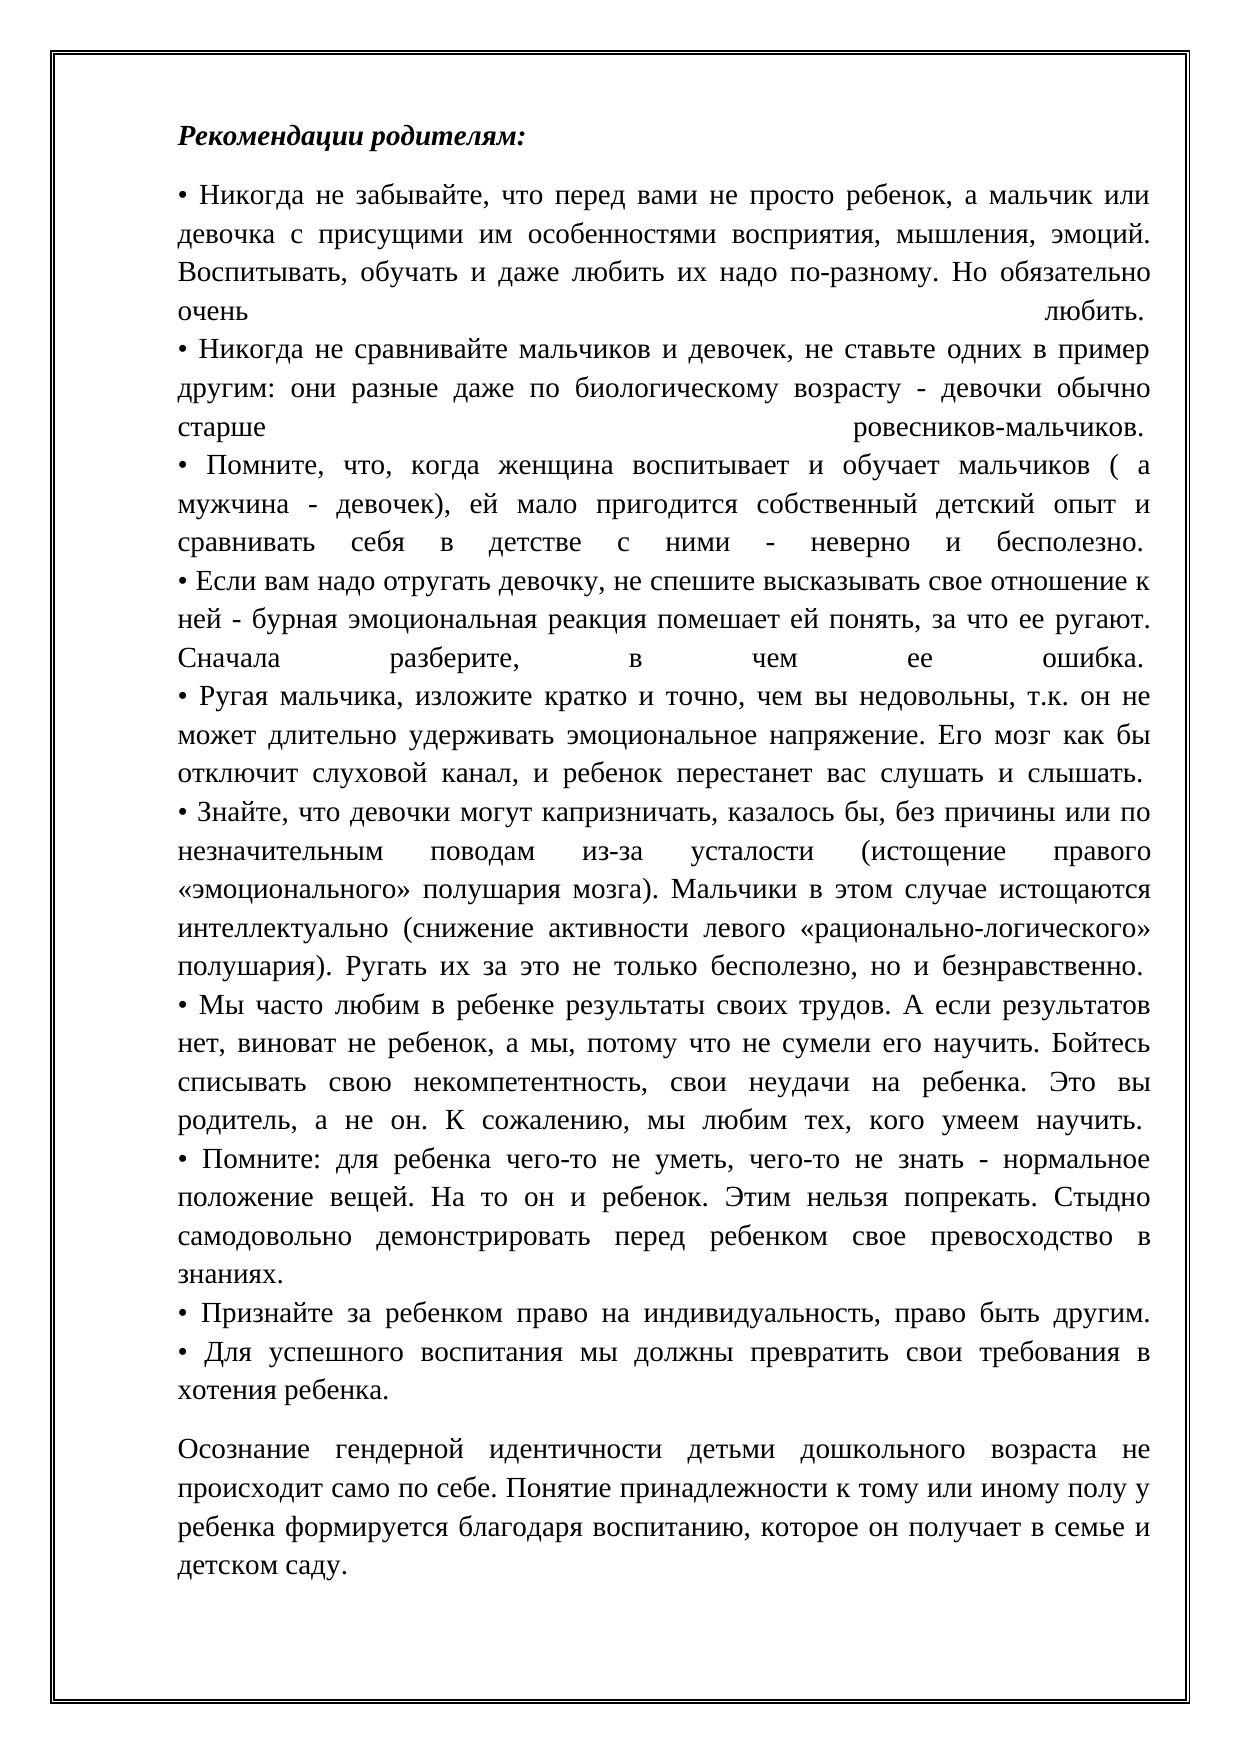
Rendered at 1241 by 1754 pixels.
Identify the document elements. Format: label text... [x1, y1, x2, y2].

text Осознание гендерной идентичности детьми дошкольного возраста не происходит само по себе. Понятие принадлежности к тому или иному полу у ребенка формируется благодаря воспитанию, которое он получает в семье и детском саду. [177, 1432, 1152, 1581]
text Рекомендации родителям: [177, 118, 1152, 152]
text • Никогда не забывайте, что перед вами не просто ребенок, а мальчик или девочка с присущими им особенностями восприятия, мышления, эмоций. Воспитывать, обучать и даже любить их надо по-разному. Но обязательно очень любить. • Никогда не сравнивайте мальчиков и девочек, не ставьте одних в пример другим: они разные даже по биологическому возрасту - девочки обычно старше ровесников-мальчиков. • Помните, что, когда женщина воспитывает и обучает мальчиков ( а мужчина - девочек), ей мало пригодится собственный детский опыт и сравнивать себя в детстве с ними - неверно и бесполезно. • Если вам надо отругать девочку, не спешите высказывать свое отношение к ней - бурная эмоциональная реакция помешает ей понять, за что ее ругают. Сначала разберите, в чем ее ошибка. • Ругая мальчика, изложите кратко и точно, чем вы недовольны, т.к. он не может длительно удерживать эмоциональное напряжение. Его мозг как бы отключит слуховой канал, и ребенок перестанет вас слушать и слышать. • Знайте, что девочки могут капризничать, казалось бы, без причины или по незначительным поводам из-за усталости (истощение правого «эмоционального» полушария мозга). Мальчики в этом случае истощаются интеллектуально (снижение активности левого «рационально-логического» полушария). Ругать их за это не только бесполезно, но и безнравственно. • Мы часто любим в ребенке результаты своих трудов. А если результатов нет, виноват не ребенок, а мы, потому что не сумели его научить. Бойтесь списывать свою некомпетентность, свои неудачи на ребенка. Это вы родитель, а не он. К сожалению, мы любим тех, кого умеем научить. • Помните: для ребенка чего-то не уметь, чего-то не знать - нормальное положение вещей. На то он и ребенок. Этим нельзя попрекать. Стыдно самодовольно демонстрировать перед ребенком свое превосходство в знаниях. • Признайте за ребенком право на индивидуальность, право быть другим. • Для успешного воспитания мы должны превратить свои требования в хотения ребенка. [177, 177, 1152, 1406]
